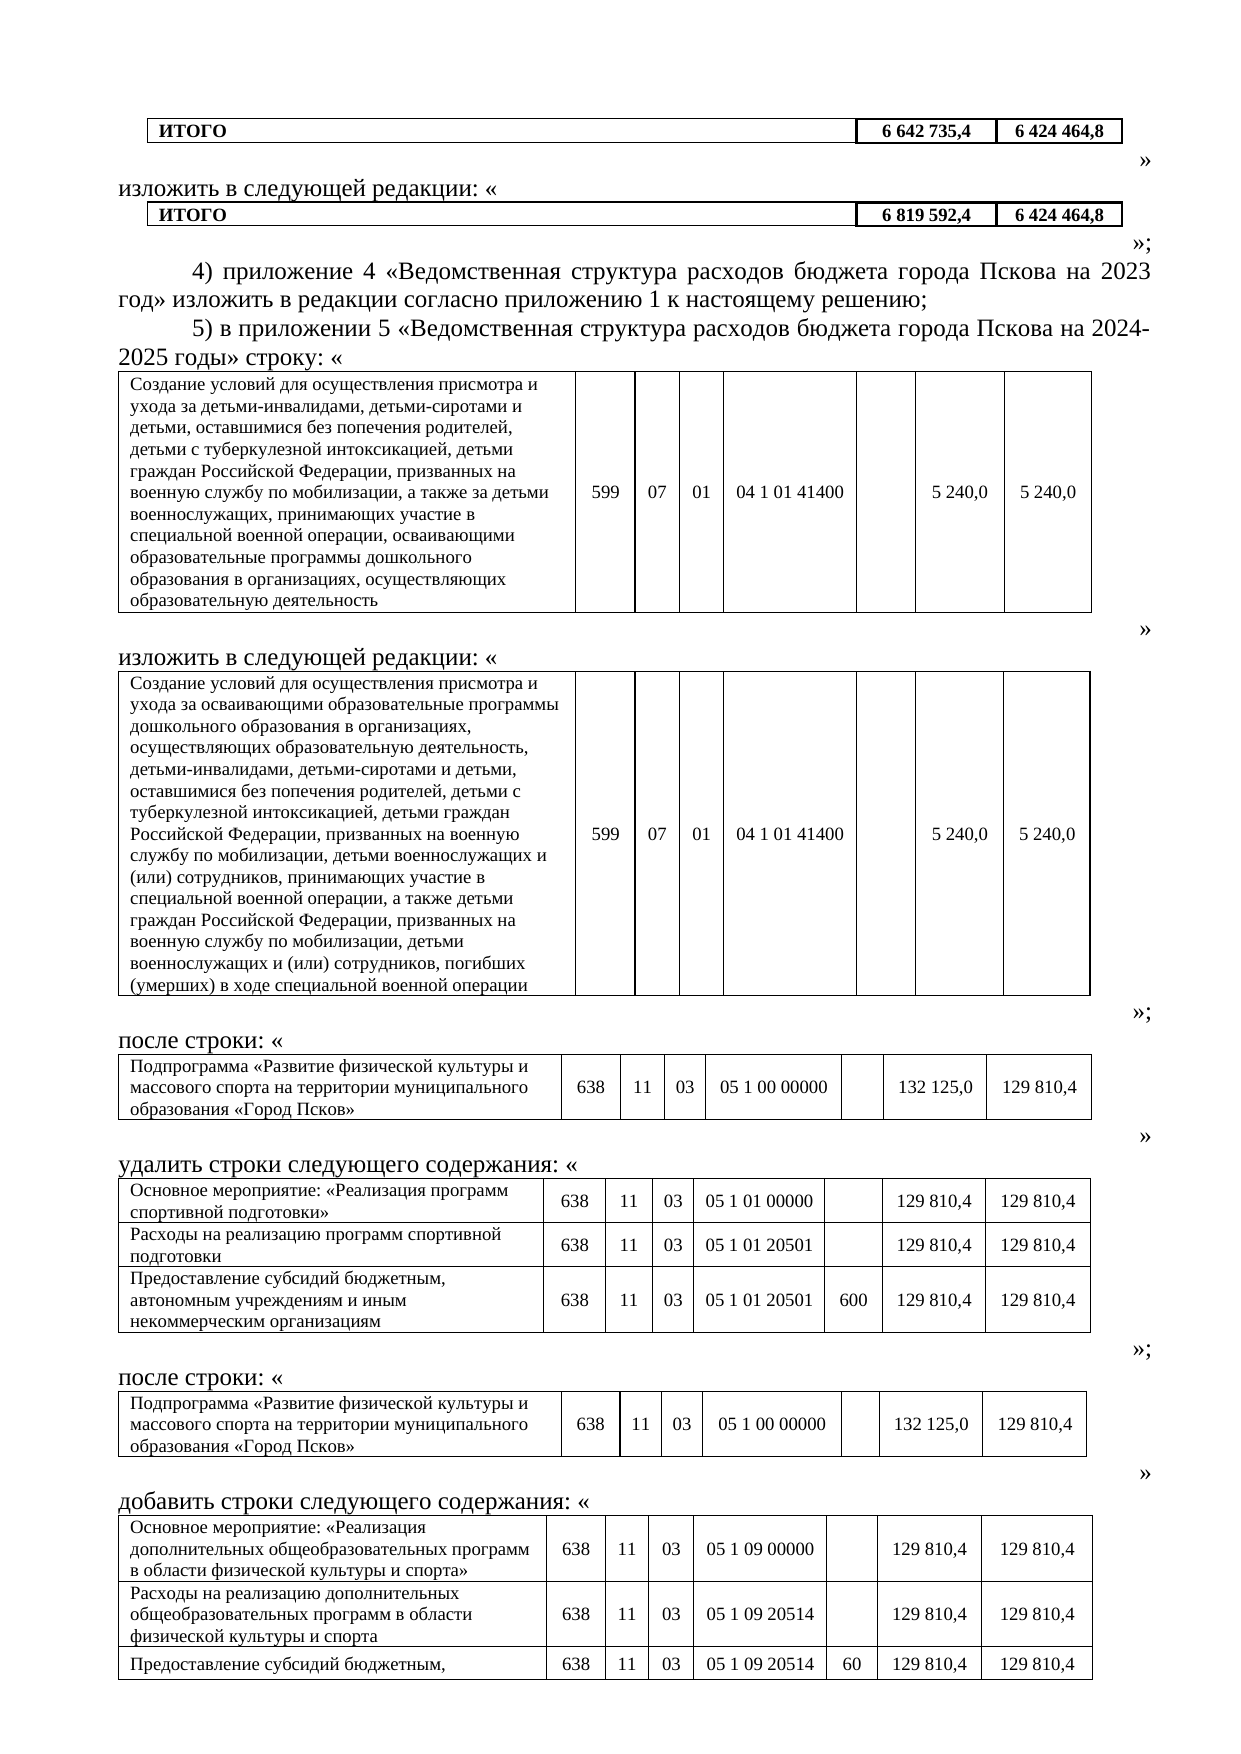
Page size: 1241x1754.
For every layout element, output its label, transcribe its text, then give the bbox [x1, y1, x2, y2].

text удалить строки следующего содержания: « [118, 1149, 1152, 1178]
table_cell 638 [544, 1223, 605, 1266]
table_header 04 1 01 41400 [724, 672, 856, 995]
table_cell 03 [649, 1647, 693, 1679]
table_header 638 [544, 1179, 605, 1222]
text » [118, 1457, 1152, 1486]
table_cell 600 [827, 1647, 877, 1679]
table_header Подпрограмма «Развитие физической культуры и массового спорта на территории муниципального образования «Город Псков» [119, 1392, 561, 1456]
table_header 05 1 00 00000 [706, 1055, 841, 1119]
text » [118, 613, 1152, 642]
table_header 01 [680, 372, 723, 612]
table_cell 05 1 09 20514 [694, 1582, 826, 1646]
table_header 599 [576, 372, 634, 612]
table_header 11 [606, 1179, 652, 1222]
table_header 129 810,4 [878, 1516, 981, 1581]
table_header 03 [653, 1179, 693, 1222]
text после строки: « [118, 1362, 1152, 1391]
table_header 03 [665, 1055, 705, 1119]
table_cell 05 1 09 20514 [694, 1647, 826, 1679]
text 4) приложение 4 «Ведомственная структура расходов бюджета города Пскова на 2023 год» изложить в редакции согласно приложению 1 к настоящему решению; [118, 256, 1152, 313]
table_cell 03 [649, 1582, 693, 1646]
text »; [118, 1333, 1152, 1362]
table_cell 03 [653, 1267, 693, 1332]
table_header [825, 1179, 882, 1222]
table_cell 600 [825, 1267, 882, 1332]
table_header 129 810,4 [983, 1392, 1086, 1456]
table_cell [827, 1582, 877, 1646]
table_cell 129 810,4 [883, 1223, 985, 1266]
text добавить строки следующего содержания: « [118, 1486, 1152, 1515]
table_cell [119, 1647, 546, 1679]
table_header [857, 372, 915, 612]
table_cell 05 1 01 20501 [694, 1267, 824, 1332]
table_header 01 [680, 672, 723, 995]
table_header ИТОГО [148, 203, 855, 225]
table_header 6 424 464,8 [998, 120, 1121, 142]
table_header 07 [636, 672, 679, 995]
table_cell 129 810,4 [982, 1582, 1092, 1646]
table_header 05 1 09 00000 [694, 1516, 826, 1581]
table_cell Предоставление субсидий бюджетным, автономным учреждениям и иным некоммерческим организациям [119, 1267, 543, 1332]
text 5) в приложении 5 «Ведомственная структура расходов бюджета города Пскова на 2024-2025 годы» строку: « [118, 313, 1152, 371]
table_header 129 810,4 [987, 1055, 1091, 1119]
table_header Создание условий для осуществления присмотра и ухода за детьми-инвалидами, детьми-сиротами и детьми, оставшимися без попечения родителей, детьми с туберкулезной интоксикацией, детьми граждан Российской Федерации, призванных на военную службу по мобилизации, а также за детьми военнослужащих, принимающих участие в специальной военной операции, осваивающими образовательные программы дошкольного образования в организациях, осуществляющих образовательную деятельность [119, 372, 575, 612]
table_cell 638 [547, 1582, 605, 1646]
table_header 5 240,0 [916, 672, 1003, 995]
table_header 03 [649, 1516, 693, 1581]
table_header [857, 672, 915, 995]
table_header Основное мероприятие: «Реализация программ спортивной подготовки» [119, 1179, 543, 1222]
text » [118, 144, 1152, 173]
table_header 638 [562, 1392, 619, 1456]
table_cell 129 810,4 [986, 1223, 1090, 1266]
text »; [118, 996, 1152, 1025]
table_header 6 424 464,8 [998, 204, 1121, 225]
table_cell 129 810,4 [878, 1582, 981, 1646]
table_header 5 240,0 [1004, 672, 1089, 995]
table_cell 05 1 01 20501 [694, 1223, 824, 1266]
table_cell 129 810,4 [982, 1647, 1092, 1679]
table_header 11 [621, 1392, 661, 1456]
text »; [118, 227, 1152, 256]
table_header 11 [621, 1055, 664, 1119]
table_cell [825, 1223, 882, 1266]
table_cell 638 [547, 1647, 605, 1679]
table_header 5 240,0 [1005, 372, 1091, 612]
table_cell Расходы на реализацию программ спортивной подготовки [119, 1223, 543, 1266]
table_header [842, 1055, 883, 1119]
table_header 07 [636, 372, 679, 612]
table_header 6 819 592,4 [858, 204, 995, 225]
text » [118, 1120, 1152, 1149]
table_header Основное мероприятие: «Реализация дополнительных общеобразовательных программ в области физической культуры и спорта» [119, 1516, 546, 1581]
table_header 599 [576, 672, 634, 995]
table_header 11 [606, 1516, 648, 1581]
table_header 03 [662, 1392, 702, 1456]
table_header ИТОГО [148, 119, 855, 142]
text изложить в следующей редакции: « [118, 642, 1152, 671]
table_cell 11 [606, 1582, 648, 1646]
table_header 129 810,4 [986, 1179, 1090, 1222]
table_header Создание условий для осуществления присмотра и ухода за осваивающими образовательные программы дошкольного образования в организациях, осуществляющих образовательную деятельность, детьми-инвалидами, детьми-сиротами и детьми, оставшимися без попечения родителей, детьми с туберкулезной интоксикацией, детьми граждан Российской Федерации, призванных на военную службу по мобилизации, детьми военнослужащих и (или) сотрудников, принимающих участие в специальной военной операции, а также детьми граждан Российской Федерации, призванных на военную службу по мобилизации, детьми военнослужащих и (или) сотрудников, погибших (умерших) в ходе специальной военной операции [119, 672, 575, 995]
table_cell 11 [606, 1647, 648, 1679]
table_header 05 1 00 00000 [703, 1392, 841, 1456]
table_cell 129 810,4 [883, 1267, 985, 1332]
table_header Подпрограмма «Развитие физической культуры и массового спорта на территории муниципального образования «Город Псков» [119, 1055, 561, 1119]
table_cell 11 [606, 1223, 652, 1266]
table_cell Расходы на реализацию дополнительных общеобразовательных программ в области физической культуры и спорта [119, 1582, 546, 1646]
table_header 638 [562, 1055, 620, 1119]
table_header 04 1 01 41400 [724, 372, 856, 612]
text после строки: « [118, 1025, 1152, 1054]
table_cell 638 [544, 1267, 605, 1332]
table_header 132 125,0 [880, 1392, 982, 1456]
table_header 638 [547, 1516, 605, 1581]
table_header 129 810,4 [982, 1516, 1092, 1581]
text изложить в следующей редакции: « [118, 173, 1152, 201]
table_header 05 1 01 00000 [694, 1179, 824, 1222]
table_header 129 810,4 [883, 1179, 985, 1222]
table_cell 129 810,4 [986, 1267, 1090, 1332]
table_header 132 125,0 [884, 1055, 986, 1119]
table_cell 03 [653, 1223, 693, 1266]
table_header [842, 1392, 879, 1456]
table_cell 129 810,4 [878, 1647, 981, 1679]
table_header 6 642 735,4 [858, 120, 995, 142]
table_header 5 240,0 [916, 372, 1004, 612]
table_header [827, 1516, 877, 1581]
table_cell 11 [606, 1267, 652, 1332]
